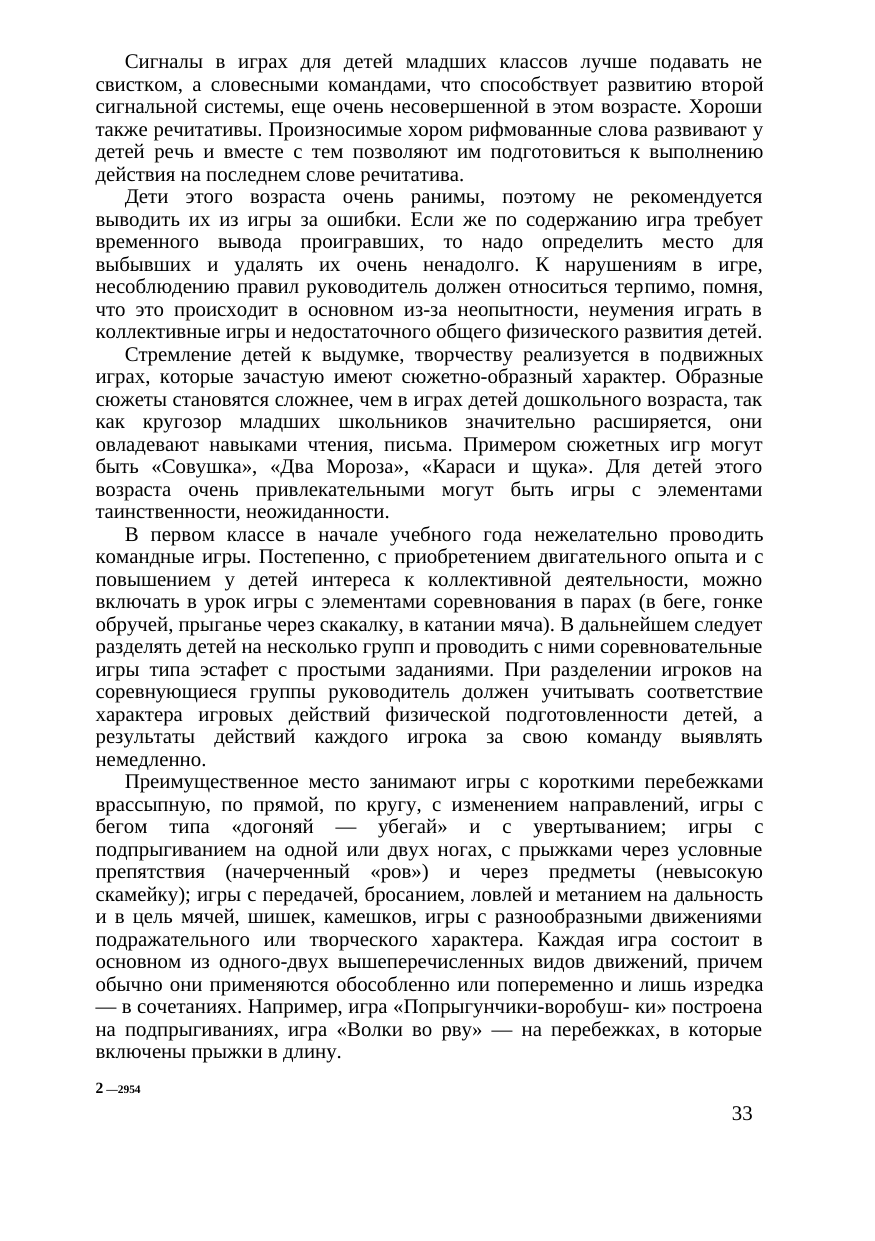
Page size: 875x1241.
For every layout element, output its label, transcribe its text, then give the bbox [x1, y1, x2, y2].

text 33 [732, 1104, 753, 1124]
text Дети этого возраста очень ранимы, поэтому не рекомендуется выводить их из игры за ошибки. Если же по содержанию игра требует временного вывода проигравших, то надо определить место для выбывших и удалять их очень ненадолго. К нарушениям в игре, несоблюдению правил руководитель должен относиться терпимо, помня, что это происходит в основном из-за неопытности, неумения играть в коллективные игры и недостаточного общего физического развития детей. [95, 186, 763, 343]
text Сигналы в играх для детей младших классов лучше подавать не свистком, а словесными командами, что способствует развитию второй сигнальной системы, еще очень несовершенной в этом возрасте. Хороши также речитативы. Произносимые хором рифмованные слова развивают у детей речь и вместе с тем позволяют им подготовиться к выполнению действия на последнем слове речитатива. [95, 51, 763, 186]
text Преимущественное место занимают игры с короткими перебежками врассыпную, по прямой, по кругу, с изменением направлений, игры с бегом типа «догоняй — убегай» и с увертыванием; игры с подпрыгиванием на одной или двух ногах, с прыжками через условные препятствия (начерченный «ров») и через предметы (невысокую скамейку); игры с передачей, бросанием, ловлей и метанием на дальность и в цель мячей, шишек, камешков, игры с разнообразными движениями подражательного или творческого характера. Каждая игра состоит в основном из одного-двух вышеперечисленных видов движений, причем обычно они применяются обособленно или попеременно и лишь изредка — в сочетаниях. Например, игра «Попрыгунчики-воробуш- ки» построена на подпрыгиваниях, игра «Волки во рву» — на перебежках, в которые включены прыжки в длину. [95, 771, 763, 1063]
text В первом классе в начале учебного года нежелательно проводить командные игры. Постепенно, с приобретением двигательного опыта и с повышением у детей интереса к коллективной деятельности, можно включать в урок игры с элементами соревнования в парах (в беге, гонке обручей, прыганье через скакалку, в катании мяча). В дальнейшем следует разделять детей на несколько групп и проводить с ними соревновательные игры типа эстафет с простыми заданиями. При разделении игроков на соревнующиеся группы руководитель должен учитывать соответствие характера игровых действий физической подготовленности детей, а результаты действий каждого игрока за свою команду выявлять немедленно. [95, 523, 763, 771]
text Стремление детей к выдумке, творчеству реализуется в подвижных играх, которые зачастую имеют сюжетно-образный характер. Образные сюжеты становятся сложнее, чем в играх детей дошкольного возраста, так как кругозор младших школьников значительно расширяется, они овладевают навыками чтения, письма. Примером сюжетных игр могут быть «Совушка», «Два Мороза», «Караси и щука». Для детей этого возраста очень привлекательными могут быть игры с элементами таинственности, неожиданности. [95, 343, 763, 523]
text 2 —2954 [95, 1081, 765, 1097]
